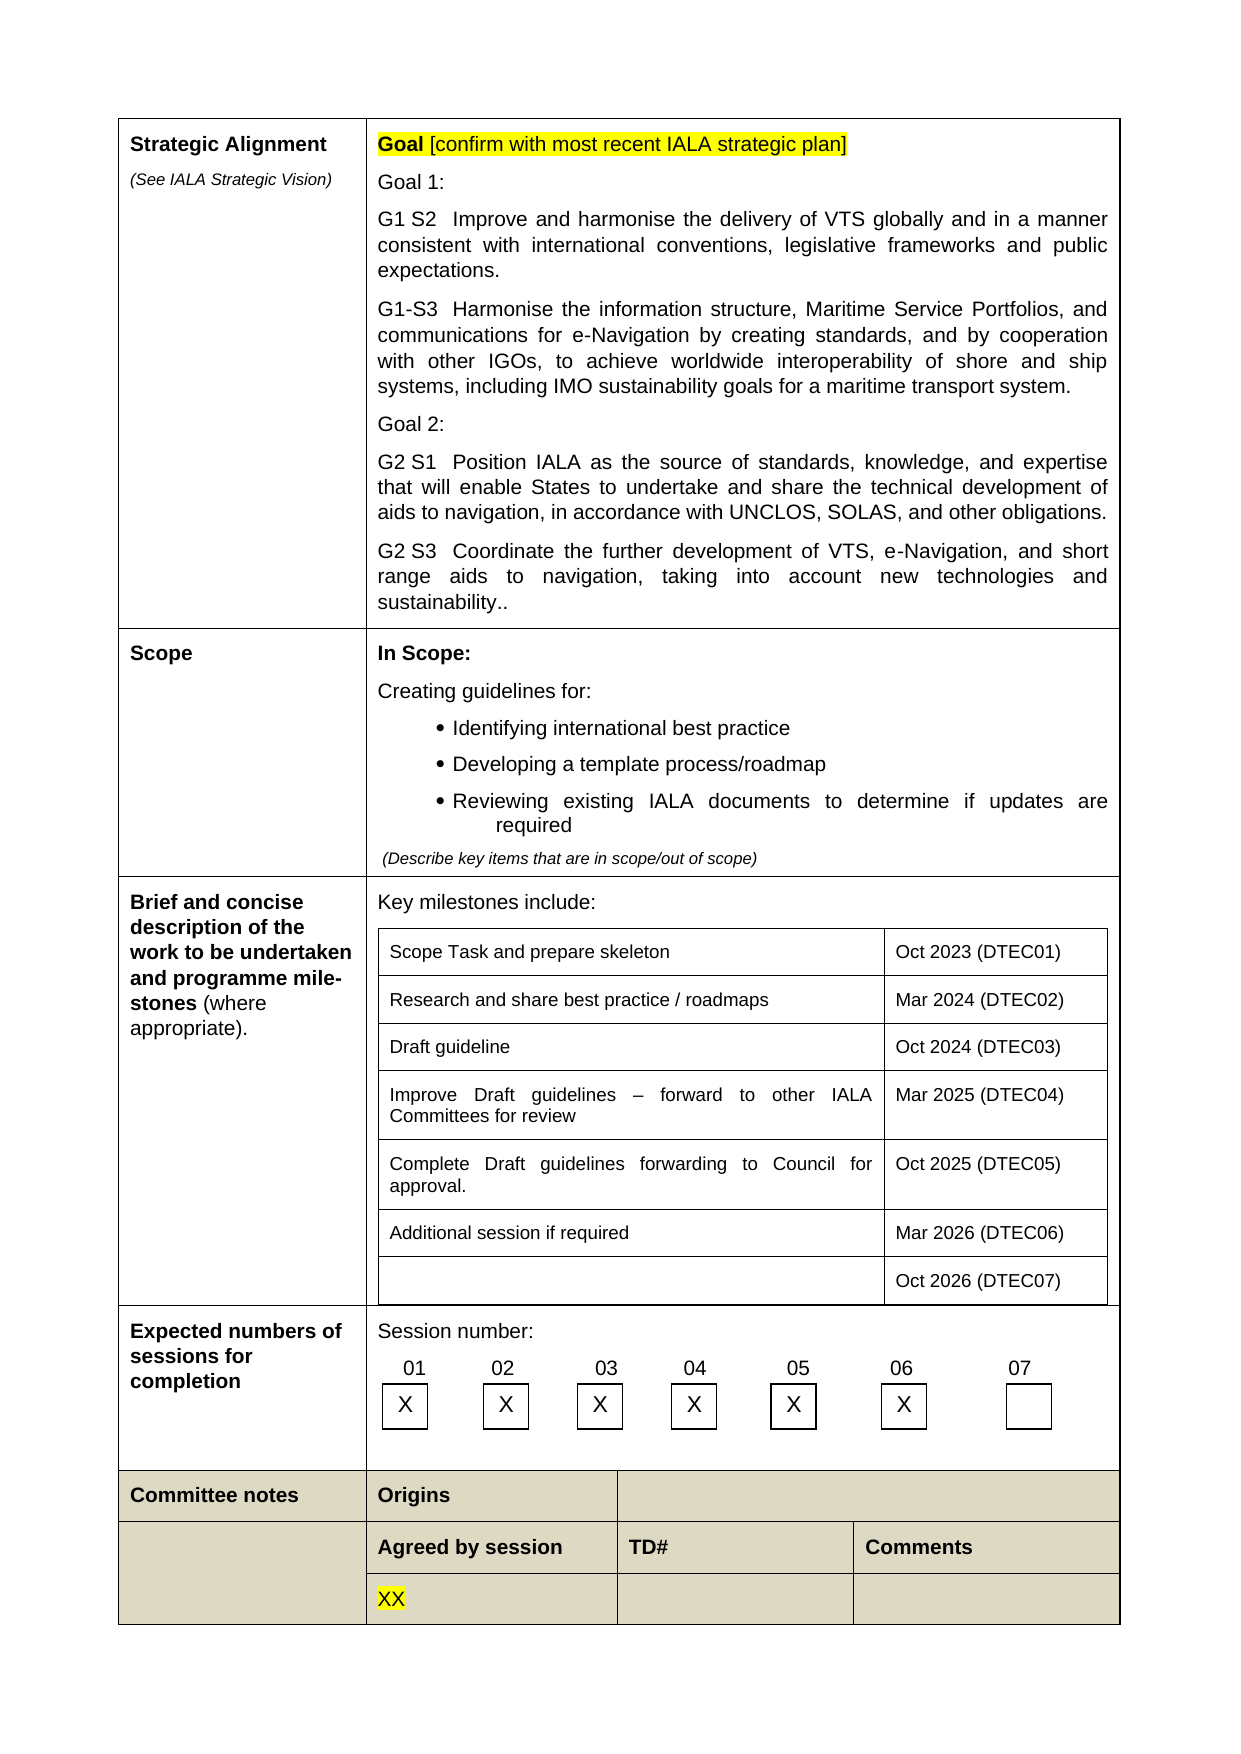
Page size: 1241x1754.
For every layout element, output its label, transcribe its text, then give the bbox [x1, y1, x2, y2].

table_cell [854, 1574, 1119, 1624]
table_cell Scope [119, 629, 366, 876]
table_cell TD# [618, 1522, 853, 1573]
table_cell Comments [854, 1522, 1119, 1573]
table_cell Brief and concise description of the work to be undertaken and programme milestones (where appropriate). [119, 877, 366, 1305]
table_cell Origins [367, 1471, 617, 1521]
table_cell Key milestones include: [367, 877, 1119, 1305]
table_cell In Scope: Creating guidelines for: Identifying international best practice Developing a template process/roadmap Reviewing existing IALA documents to determine if updates are required (Describe key items that are in scope/out of scope) [367, 629, 1119, 876]
table_cell [618, 1574, 853, 1624]
table_cell Agreed by session [367, 1522, 617, 1573]
table_cell Expected numbers of sessions for completion [119, 1306, 366, 1470]
table_cell Strategic Alignment (See IALA Strategic Vision) [119, 119, 366, 628]
table_cell [618, 1471, 1119, 1521]
table_cell Committee notes [119, 1471, 366, 1521]
table_cell Goal [confirm with most recent IALA strategic plan] Goal 1: G1 S2 Improve and harmonise the delivery of VTS globally and in a manner consistent with international conventions, legislative frameworks and public expectations. G1‐S3 Harmonise the information structure, Maritime Service Portfolios, and communications for e‐Navigation by creating standards, and by cooperation with other IGOs, to achieve worldwide interoperability of shore and ship systems, including IMO sustainability goals for a maritime transport system. Goal 2: G2 S1 Position IALA as the source of standards, knowledge, and expertise that will enable States to undertake and share the technical development of aids to navigation, in accordance with UNCLOS, SOLAS, and other obligations. G2 S3 Coordinate the further development of VTS, e‐Navigation, and short range aids to navigation, taking into account new technologies and sustainability.. [367, 119, 1119, 628]
table_cell [119, 1522, 366, 1624]
table_cell Session number: 01 02 03 04 05 06 07 [367, 1306, 1119, 1470]
table_cell XX [367, 1574, 617, 1624]
